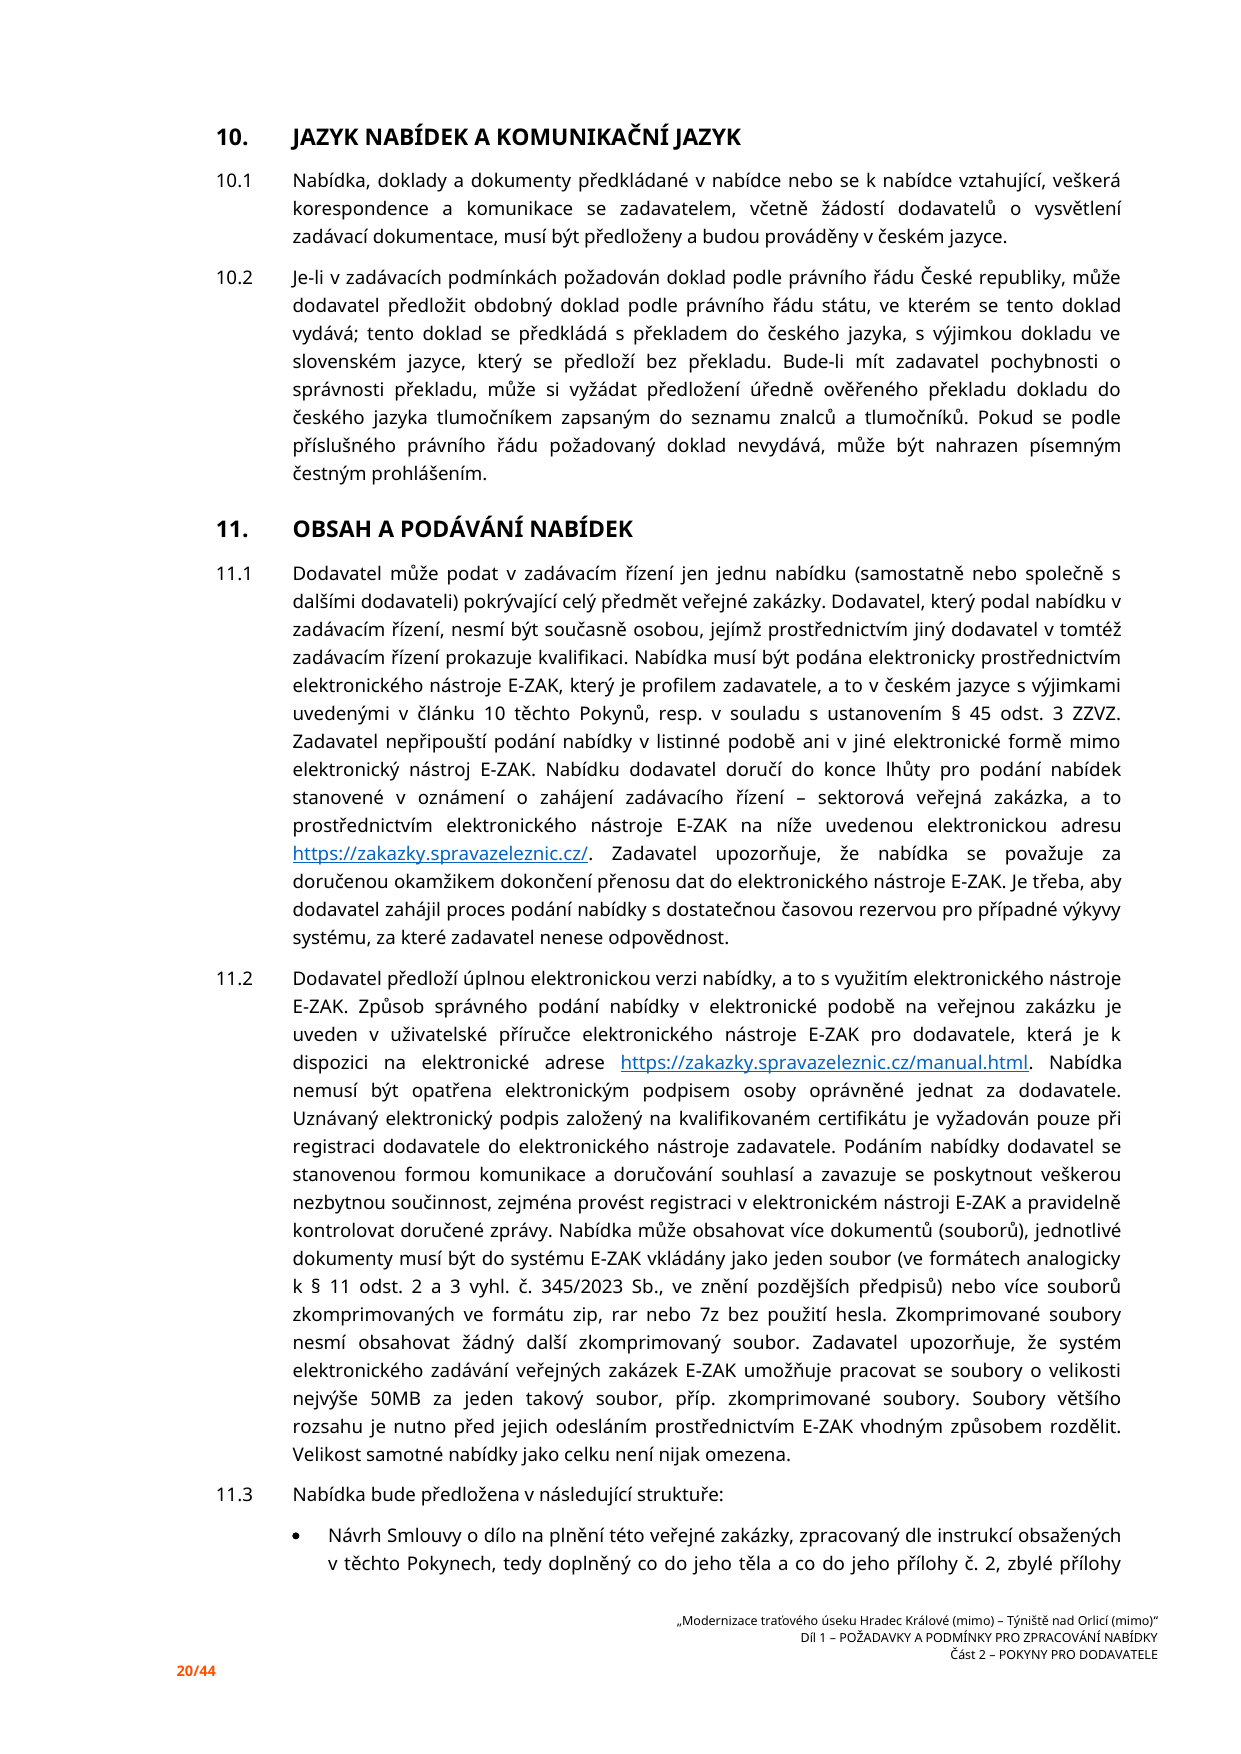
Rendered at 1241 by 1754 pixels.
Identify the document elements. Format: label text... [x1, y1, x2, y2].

text Dodavatel může podat v zadávacím řízení jen jednu nabídku (samostatně nebo společně s dalšími dodavateli) pokrývající celý předmět veřejné zakázky. Dodavatel, který podal nabídku v zadávacím řízení, nesmí být současně osobou, jejímž prostřednictvím jiný dodavatel v tomtéž zadávacím řízení prokazuje kvalifikaci. Nabídka musí být podána elektronicky prostřednictvím elektronického nástroje E-ZAK, který je profilem zadavatele, a to v českém jazyce s výjimkami uvedenými v článku 10 těchto Pokynů, resp. v souladu s ustanovením § 45 odst. 3 ZZVZ. Zadavatel nepřipouští podání nabídky v listinné podobě ani v jiné elektronické formě mimo elektronický nástroj E-ZAK. Nabídku dodavatel doručí do konce lhůty pro podání nabídek stanovené v oznámení o zahájení zadávacího řízení – sektorová veřejná zakázka, a to prostřednictvím elektronického nástroje E-ZAK na níže uvedenou elektronickou adresu https://zakazky.spravazeleznic.cz/. Zadavatel upozorňuje, že nabídka se považuje za doručenou okamžikem dokončení přenosu dat do elektronického nástroje E-ZAK. Je třeba, aby dodavatel zahájil proces podání nabídky s dostatečnou časovou rezervou pro případné výkyvy systému, za které zadavatel nenese odpovědnost. [216, 560, 1122, 950]
text Dodavatel předloží úplnou elektronickou verzi nabídky, a to s využitím elektronického nástroje E-ZAK. Způsob správného podání nabídky v elektronické podobě na veřejnou zakázku je uveden v uživatelské příručce elektronického nástroje E-ZAK pro dodavatele, která je k dispozici na elektronické adrese https://zakazky.spravazeleznic.cz/manual.html. Nabídka nemusí být opatřena elektronickým podpisem osoby oprávněné jednat za dodavatele. Uznávaný elektronický podpis založený na kvalifikovaném certifikátu je vyžadován pouze při registraci dodavatele do elektronického nástroje zadavatele. Podáním nabídky dodavatel se stanovenou formou komunikace a doručování souhlasí a zavazuje se poskytnout veškerou nezbytnou součinnost, zejména provést registraci v elektronickém nástroji E-ZAK a pravidelně kontrolovat doručené zprávy. Nabídka může obsahovat více dokumentů (souborů), jednotlivé dokumenty musí být do systému E-ZAK vkládány jako jeden soubor (ve formátech analogicky k § 11 odst. 2 a 3 vyhl. č. 345/2023 Sb., ve znění pozdějších předpisů) nebo více souborů zkomprimovaných ve formátu zip, rar nebo 7z bez použití hesla. Zkomprimované soubory nesmí obsahovat žádný další zkomprimovaný soubor. Zadavatel upozorňuje, že systém elektronického zadávání veřejných zakázek E-ZAK umožňuje pracovat se soubory o velikosti nejvýše 50MB za jeden takový soubor, příp. zkomprimované soubory. Soubory většího rozsahu je nutno před jejich odesláním prostřednictvím E-ZAK vhodným způsobem rozdělit. Velikost samotné nabídky jako celku není nijak omezena. [216, 965, 1122, 1467]
text Nabídka, doklady a dokumenty předkládané v nabídce nebo se k nabídce vztahující, veškerá korespondence a komunikace se zadavatelem, včetně žádostí dodavatelů o vysvětlení zadávací dokumentace, musí být předloženy a budou prováděny v českém jazyce. [216, 167, 1122, 249]
text Nabídka bude předložena v následující struktuře: [216, 1482, 1122, 1507]
text Je-li v zadávacích podmínkách požadován doklad podle právního řádu České republiky, může dodavatel předložit obdobný doklad podle právního řádu státu, ve kterém se tento doklad vydává; tento doklad se předkládá s překladem do českého jazyka, s výjimkou dokladu ve slovenském jazyce, který se předloží bez překladu. Bude-li mít zadavatel pochybnosti o správnosti překladu, může si vyžádat předložení úředně ověřeného překladu dokladu do českého jazyka tlumočníkem zapsaným do seznamu znalců a tlumočníků. Pokud se podle příslušného právního řádu požadovaný doklad nevydává, může být nahrazen písemným čestným prohlášením. [216, 264, 1122, 486]
text OBSAH a PODÁVÁNÍ NABÍDEK [216, 513, 1122, 544]
text JAZYK NABÍDEK A KOMUNIKAČNÍ JAZYK [216, 121, 1122, 152]
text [292, 1522, 1122, 1576]
